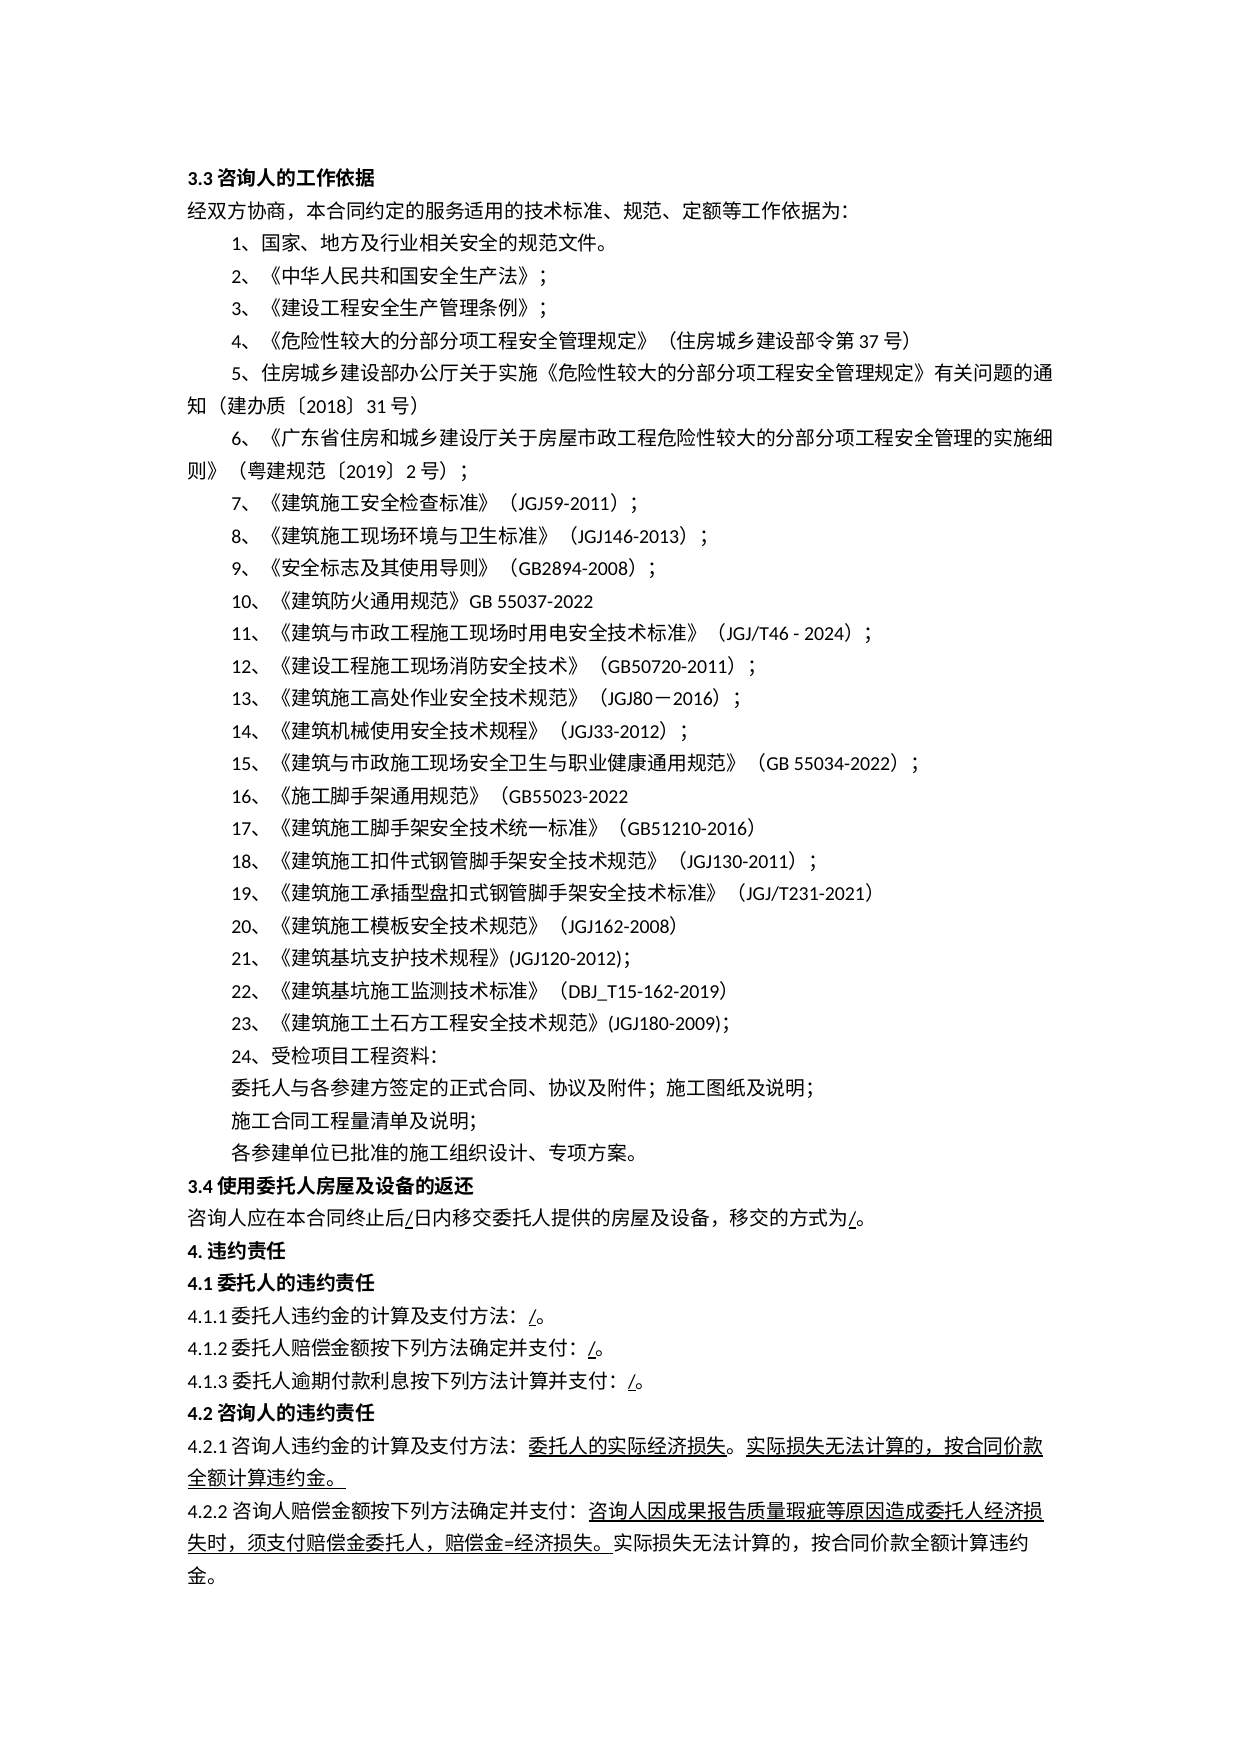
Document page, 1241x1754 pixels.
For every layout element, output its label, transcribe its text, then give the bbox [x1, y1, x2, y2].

text 19、《建筑施工承插型盘扣式钢管脚手架安全技术标准》（JGJ/T231-2021） [187, 877, 1053, 909]
text 4.1.2委托人赔偿金额按下列方法确定并支付：/。 [187, 1332, 1053, 1364]
text 10、《建筑防火通用规范》GB 55037-2022 [187, 584, 1053, 617]
text 1、国家、地方及行业相关安全的规范文件。 [187, 227, 1053, 259]
text 4.1.1委托人违约金的计算及支付方法：/。 [187, 1299, 1053, 1332]
text 5、住房城乡建设部办公厅关于实施《危险性较大的分部分项工程安全管理规定》有关问题的通知（建办质〔2018〕31号） [187, 357, 1053, 422]
text 4、《危险性较大的分部分项工程安全管理规定》（住房城乡建设部令第37号） [187, 324, 1053, 357]
text 15、《建筑与市政施工现场安全卫生与职业健康通用规范》（GB 55034-2022）； [187, 747, 1053, 779]
text 2、《中华人民共和国安全生产法》； [187, 259, 1053, 292]
text 4.2.2 咨询人赔偿金额按下列方法确定并支付：咨询人因成果报告质量瑕疵等原因造成委托人经济损失时，须支付赔偿金委托人，赔偿金=经济损失。实际损失无法计算的，按合同价款全额计算违约金。 [187, 1494, 1053, 1592]
text 3.3咨询人的工作依据 [187, 162, 1053, 194]
text 各参建单位已批准的施工组织设计、专项方案。 [187, 1137, 1053, 1169]
text 24、受检项目工程资料： [187, 1039, 1053, 1072]
text 8、《建筑施工现场环境与卫生标准》（JGJ146-2013）； [187, 519, 1053, 552]
text 经双方协商，本合同约定的服务适用的技术标准、规范、定额等工作依据为： [187, 194, 1053, 227]
text 9、《安全标志及其使用导则》（GB2894-2008）； [187, 552, 1053, 584]
text 4.2.1咨询人违约金的计算及支付方法：委托人的实际经济损失。实际损失无法计算的，按合同价款全额计算违约金。 [187, 1429, 1053, 1494]
text 6、《广东省住房和城乡建设厅关于房屋市政工程危险性较大的分部分项工程安全管理的实施细则》（粤建规范〔2019〕2号）； [187, 422, 1053, 487]
text 12、《建设工程施工现场消防安全技术》（GB50720-2011）； [187, 649, 1053, 682]
text 咨询人应在本合同终止后/日内移交委托人提供的房屋及设备，移交的方式为/。 [187, 1202, 1053, 1234]
text 3.4使用委托人房屋及设备的返还 [187, 1169, 1053, 1202]
text 4.1.3 委托人逾期付款利息按下列方法计算并支付：/。 [187, 1364, 1053, 1397]
text 14、《建筑机械使用安全技术规程》（JGJ33-2012）； [187, 714, 1053, 747]
text 13、《建筑施工高处作业安全技术规范》（JGJ80－2016）； [187, 682, 1053, 714]
text 3、《建设工程安全生产管理条例》； [187, 292, 1053, 324]
text 23、《建筑施工土石方工程安全技术规范》(JGJ180-2009)； [187, 1007, 1053, 1039]
text 21、《建筑基坑支护技术规程》(JGJ120-2012)； [187, 942, 1053, 974]
text 20、《建筑施工模板安全技术规范》（JGJ162-2008） [187, 909, 1053, 942]
text 7、《建筑施工安全检查标准》（JGJ59-2011）； [187, 487, 1053, 519]
text 4.1委托人的违约责任 [187, 1267, 1053, 1299]
text 4. 违约责任 [187, 1234, 1053, 1267]
text 11、《建筑与市政工程施工现场时用电安全技术标准》（JGJ/T46 - 2024）； [187, 617, 1053, 649]
text 18、《建筑施工扣件式钢管脚手架安全技术规范》（JGJ130-2011）； [187, 844, 1053, 877]
text 22、《建筑基坑施工监测技术标准》（DBJ_T15-162-2019） [187, 974, 1053, 1007]
text 4.2咨询人的违约责任 [187, 1397, 1053, 1429]
text 17、《建筑施工脚手架安全技术统一标准》（GB51210-2016） [187, 812, 1053, 844]
text 委托人与各参建方签定的正式合同、协议及附件；施工图纸及说明； [187, 1072, 1053, 1104]
text 施工合同工程量清单及说明； [187, 1104, 1053, 1137]
text 16、《施工脚手架通用规范》（GB55023-2022 [187, 779, 1053, 812]
